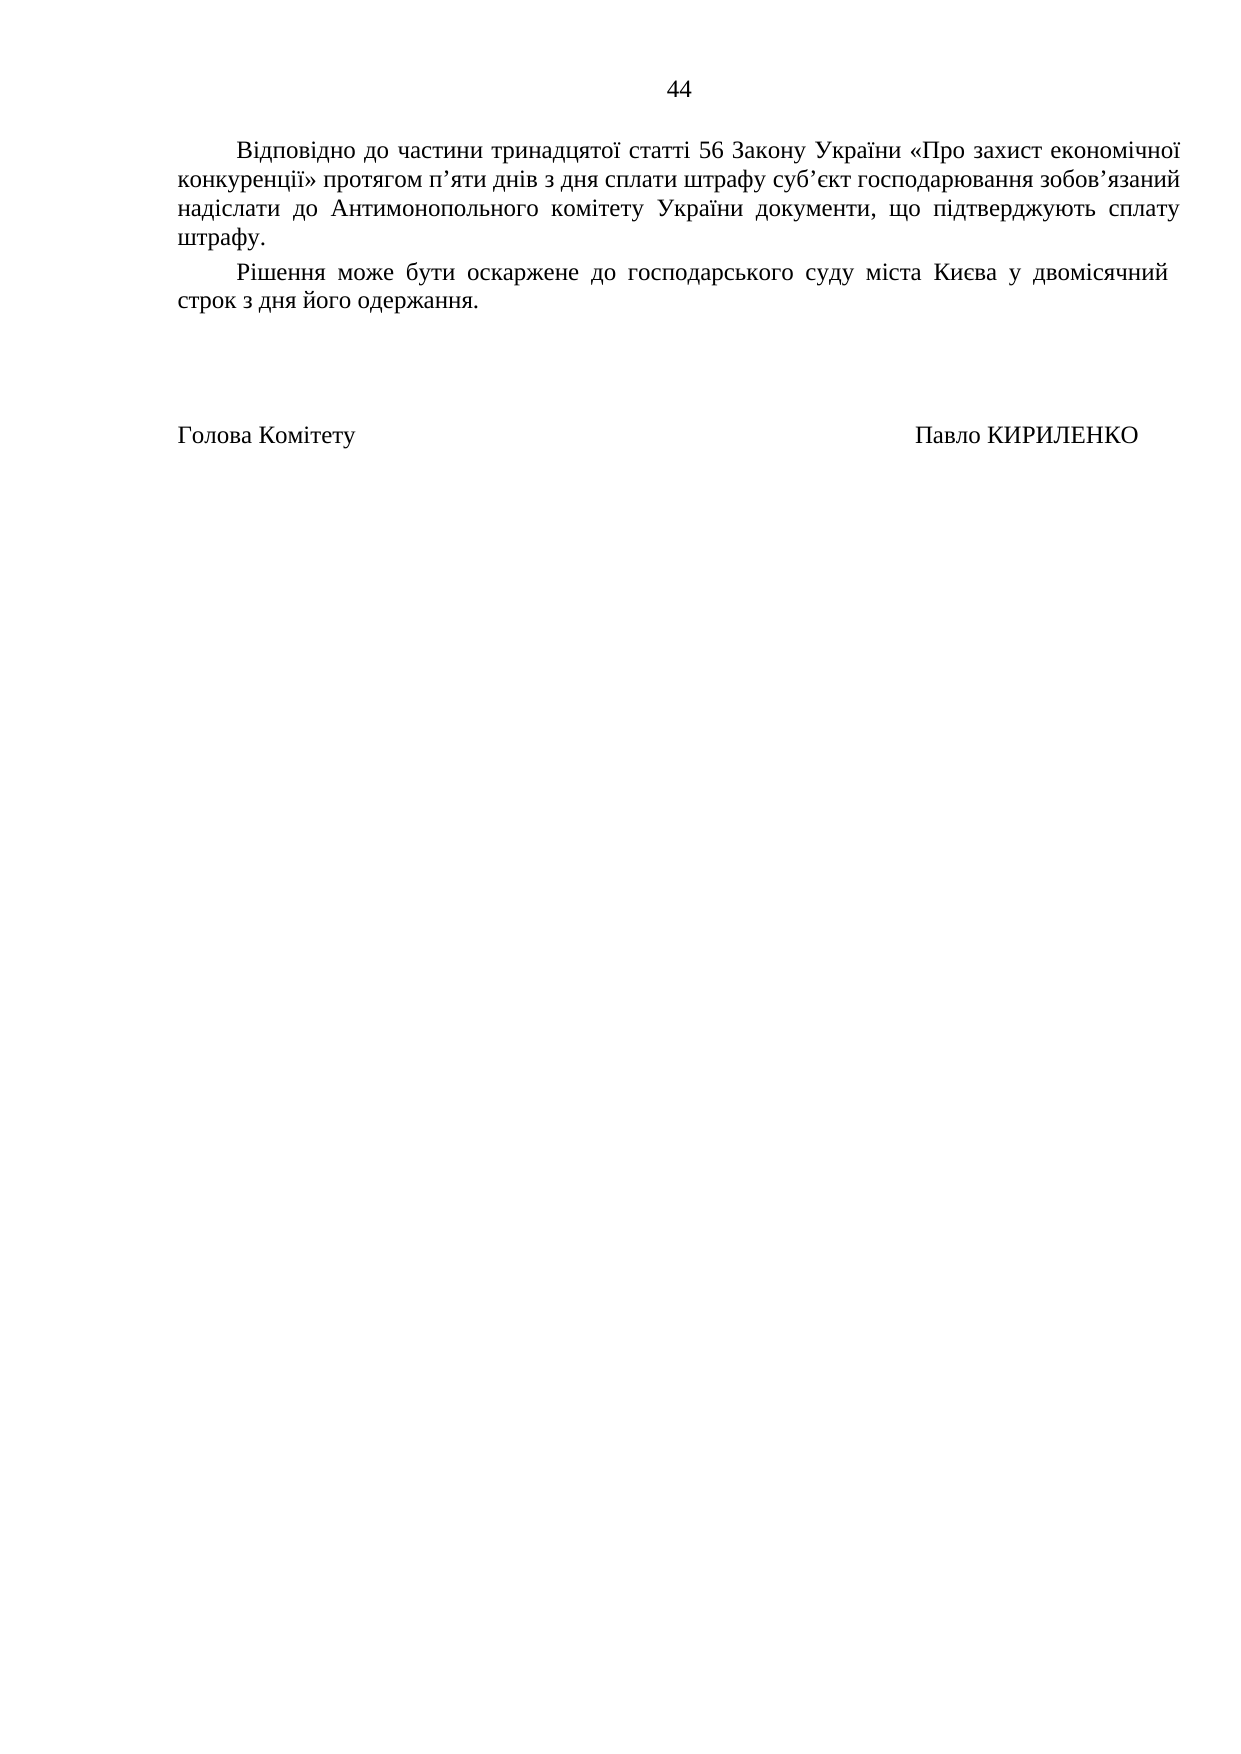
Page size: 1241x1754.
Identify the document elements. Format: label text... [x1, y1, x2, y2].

text Рішення може бути оскаржене до господарського суду міста Києва у двомісячний строк з дня його одержання. [177, 257, 1181, 314]
text Голова Комітету Павло КИРИЛЕНКО [177, 420, 1181, 448]
text Відповідно до частини тринадцятої статті 56 Закону України «Про захист економічної конкуренції» протягом п’яти днів з дня сплати штрафу суб’єкт господарювання зобов’язаний надіслати до Антимонопольного комітету України документи, що підтверджують сплату штрафу. [177, 136, 1181, 251]
